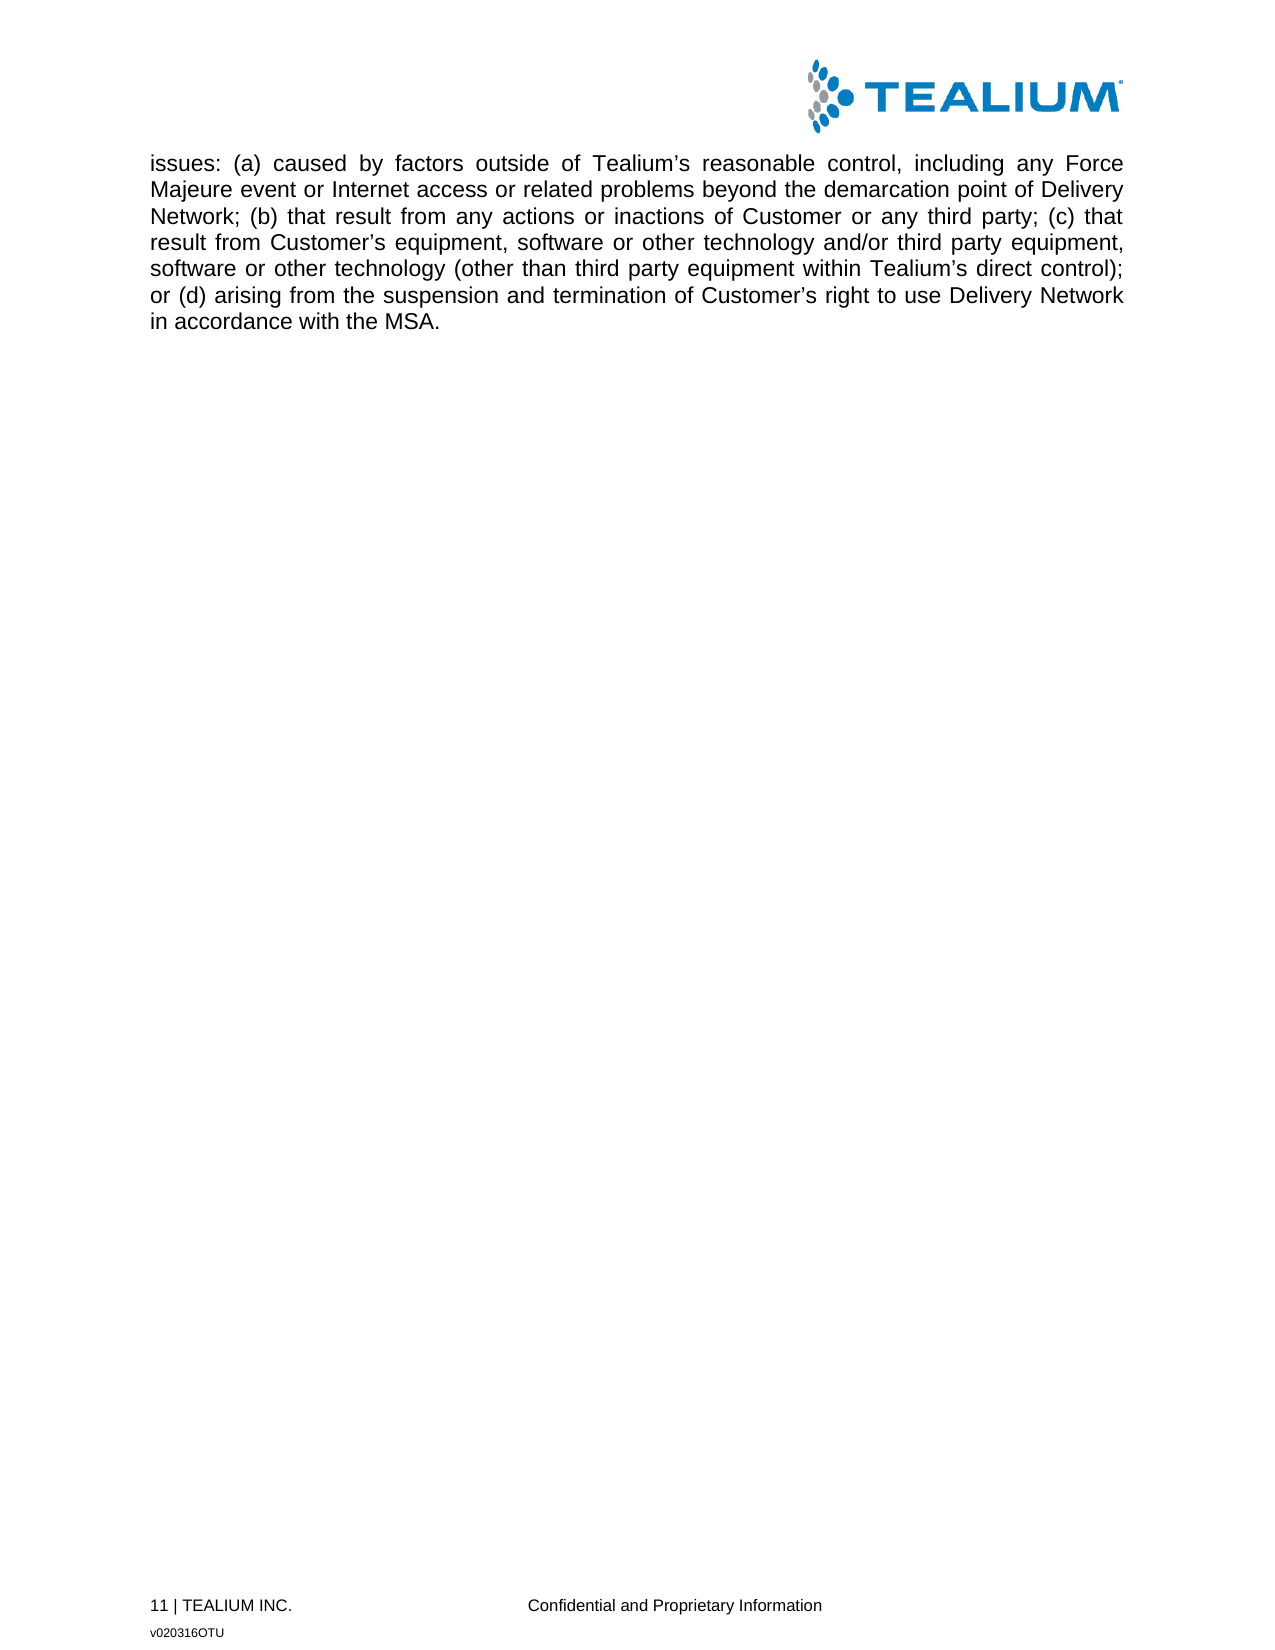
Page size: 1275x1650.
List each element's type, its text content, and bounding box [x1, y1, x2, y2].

picture [804, 55, 1125, 138]
